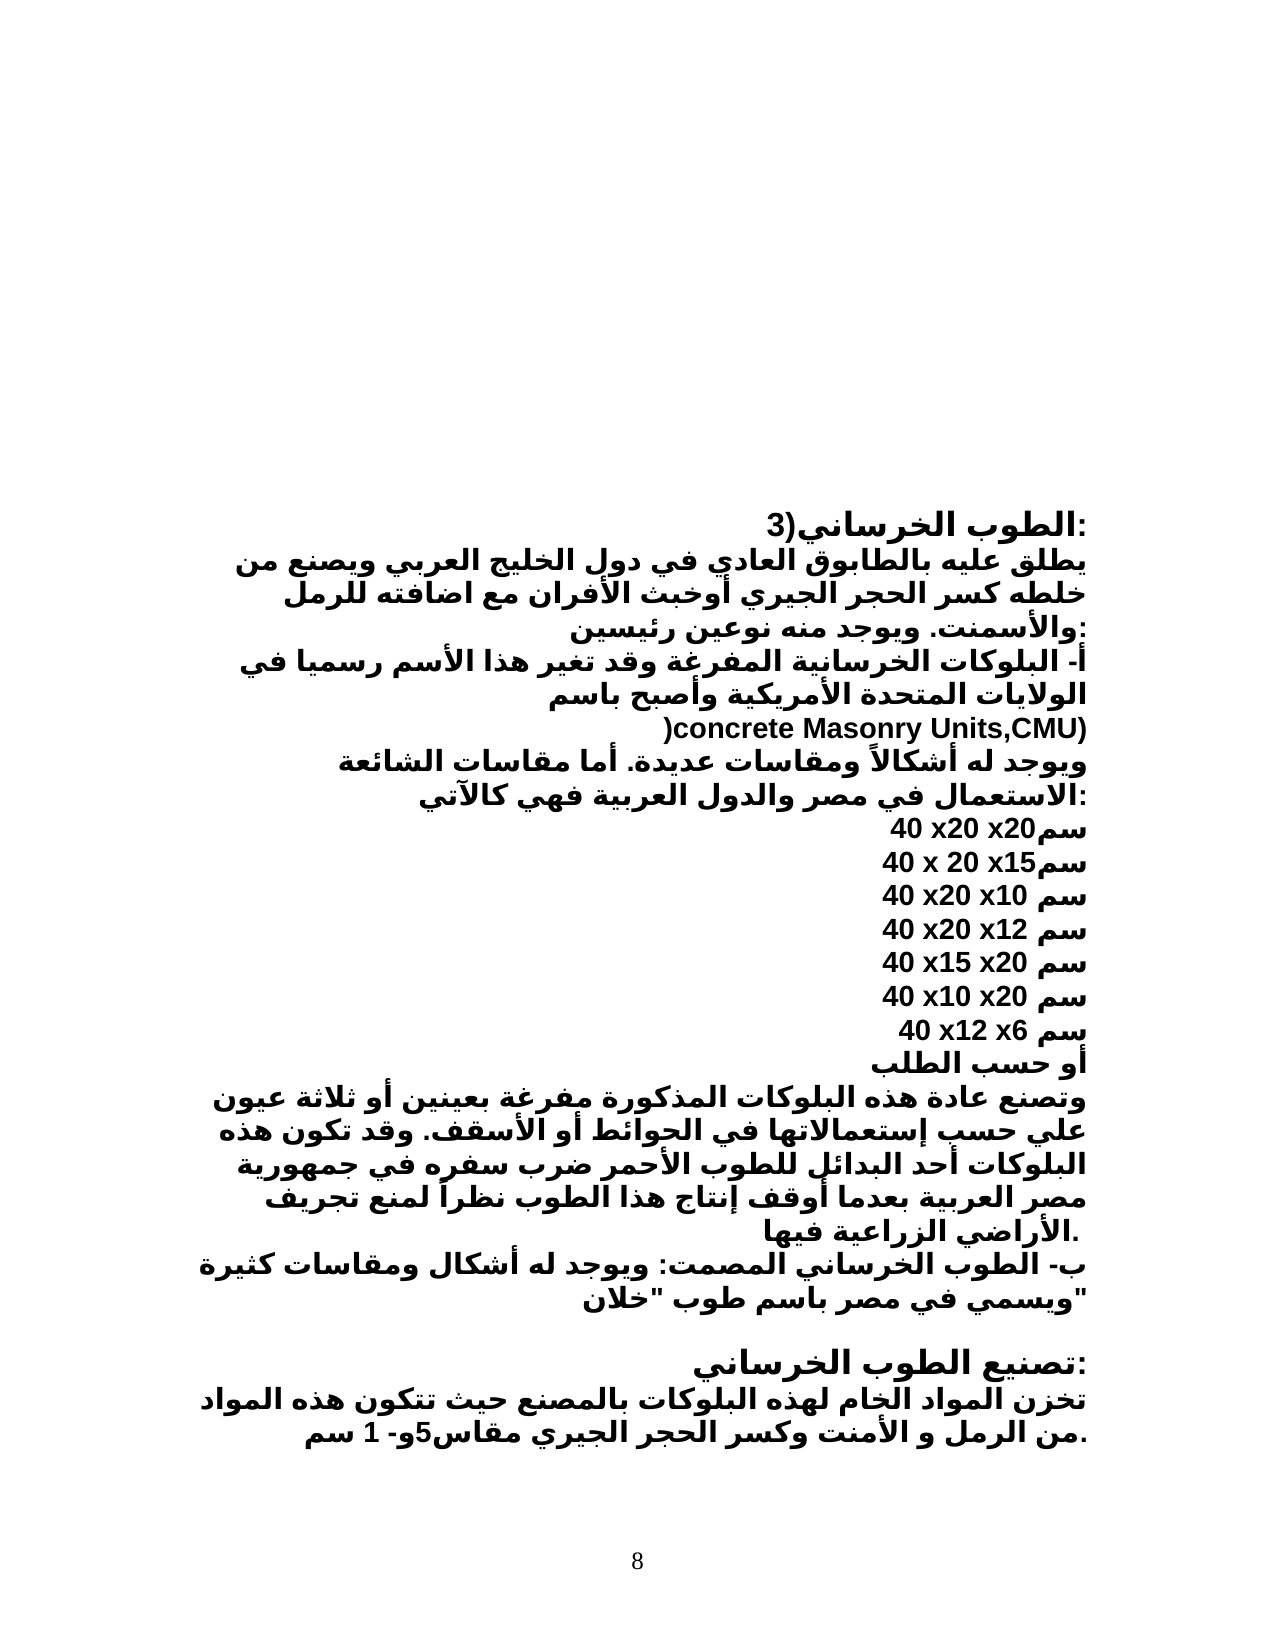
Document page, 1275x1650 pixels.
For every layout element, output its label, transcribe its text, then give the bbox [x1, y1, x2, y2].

text 40 x12 x6 سم [187, 1013, 1087, 1046]
text أو حسب الطلب [187, 1046, 1087, 1080]
text وتصنع عادة هذه البلوكات المذكورة مفرغة بعينين أو ثلاثة عيون علي حسب إستعمالاتها في الحوائط أو الأسقف. وقد تكون هذه البلوكات أحد البدائل للطوب الأحمر ضرب سفره في جمهورية مصر العربية بعدما أوقف إنتاج هذا الطوب نظراً لمنع تجريف الأراضي الزراعية فيها. [187, 1080, 1087, 1247]
text 40 x20 x10 سم [187, 878, 1087, 912]
text 40 x20 x12 سم [187, 912, 1087, 946]
text 40 x 20 x15سم [187, 845, 1087, 878]
text )concrete Masonry Units,CMU) [187, 711, 1087, 744]
text 40 x15 x20 سم [187, 946, 1087, 979]
text تصنيع الطوب الخرساني: [187, 1343, 1087, 1382]
text 40 x20 x20سم [187, 811, 1087, 845]
text ب- الطوب الخرساني المصمت: ويوجد له أشكال ومقاسات كثيرة ويسمي في مصر باسم طوب "خلان" [187, 1247, 1087, 1314]
text ويوجد له أشكالاً ومقاسات عديدة. أما مقاسات الشائعة الاستعمال في مصر والدول العربية فهي كالآتي: [187, 744, 1087, 811]
text يطلق عليه بالطابوق العادي في دول الخليج العربي ويصنع من خلطه كسر الحجر الجيري أوخبث الأفران مع اضافته للرمل والأسمنت. ويوجد منه نوعين رئيسين: [187, 543, 1087, 644]
text 3)الطوب الخرساني: [187, 504, 1087, 543]
text 40 x10 x20 سم [187, 979, 1087, 1013]
text تخزن المواد الخام لهذه البلوكات بالمصنع حيث تتكون هذه المواد من الرمل و الأمنت وكسر الحجر الجيري مقاس5و- 1 سم. [187, 1382, 1087, 1449]
text أ- البلوكات الخرسانية المفرغة وقد تغير هذا الأسم رسميا في الولايات المتحدة الأمريكية وأصبح باسم [187, 644, 1087, 711]
